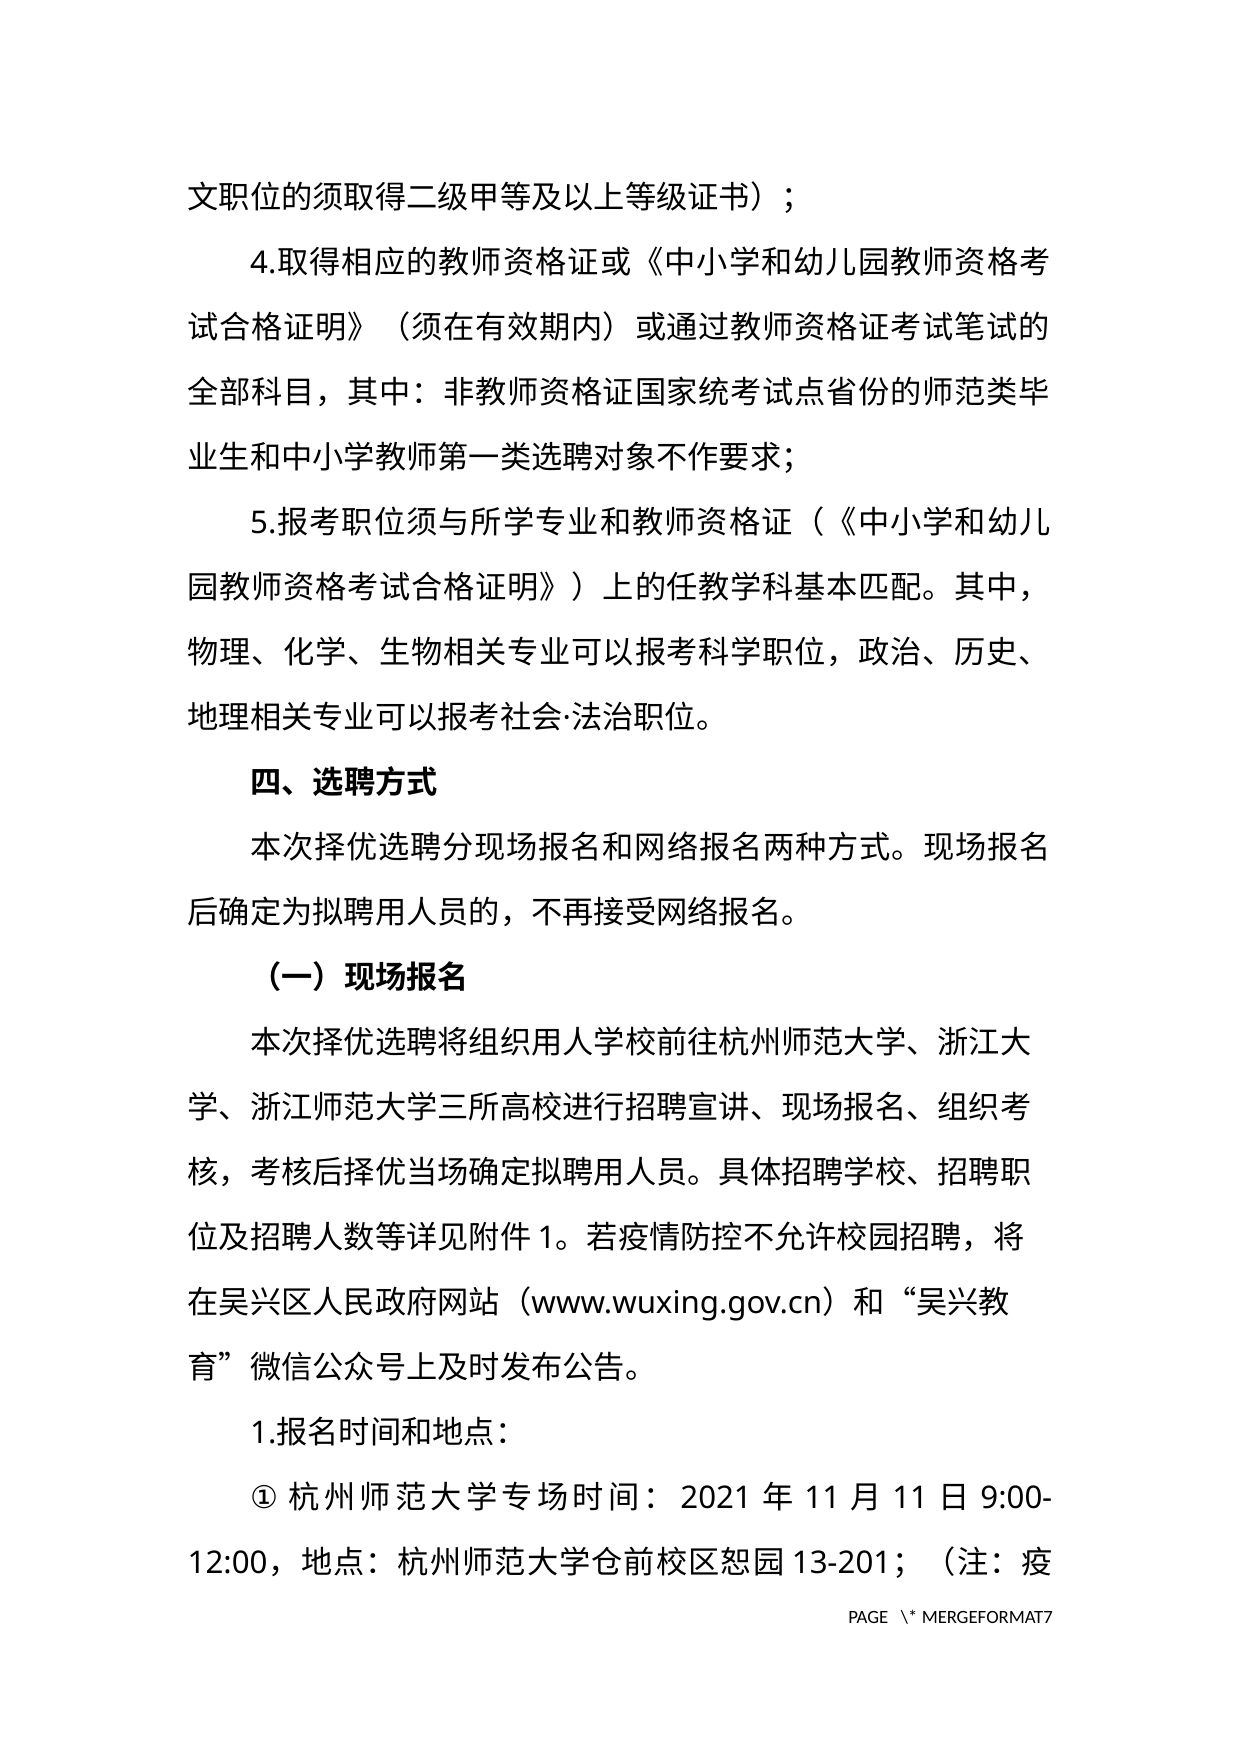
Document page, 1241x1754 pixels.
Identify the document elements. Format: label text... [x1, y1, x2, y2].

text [187, 1462, 1053, 1592]
text 4.取得相应的教师资格证或《中小学和幼儿园教师资格考试合格证明》（须在有效期内）或通过教师资格证考试笔试的全部科目，其中：非教师资格证国家统考试点省份的师范类毕业生和中小学教师第一类选聘对象不作要求； [187, 227, 1053, 487]
text 四、选聘方式 [187, 747, 1053, 812]
text 本次择优选聘分现场报名和网络报名两种方式。现场报名后确定为拟聘用人员的，不再接受网络报名。 [187, 812, 1053, 942]
text （一）现场报名 [187, 942, 1053, 1007]
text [187, 162, 1053, 227]
text 5.报考职位须与所学专业和教师资格证（《中小学和幼儿园教师资格考试合格证明》）上的任教学科基本匹配。其中，物理、化学、生物相关专业可以报考科学职位，政治、历史、地理相关专业可以报考社会·法治职位。 [187, 487, 1053, 747]
text 1.报名时间和地点： [187, 1397, 1053, 1462]
text 本次择优选聘将组织用人学校前往杭州师范大学、浙江大学、浙江师范大学三所高校进行招聘宣讲、现场报名、组织考核，考核后择优当场确定拟聘用人员。具体招聘学校、招聘职位及招聘人数等详见附件1。若疫情防控不允许校园招聘，将在吴兴区人民政府网站（www.wuxing.gov.cn）和“吴兴教育”微信公众号上及时发布公告。 [187, 1007, 1053, 1397]
